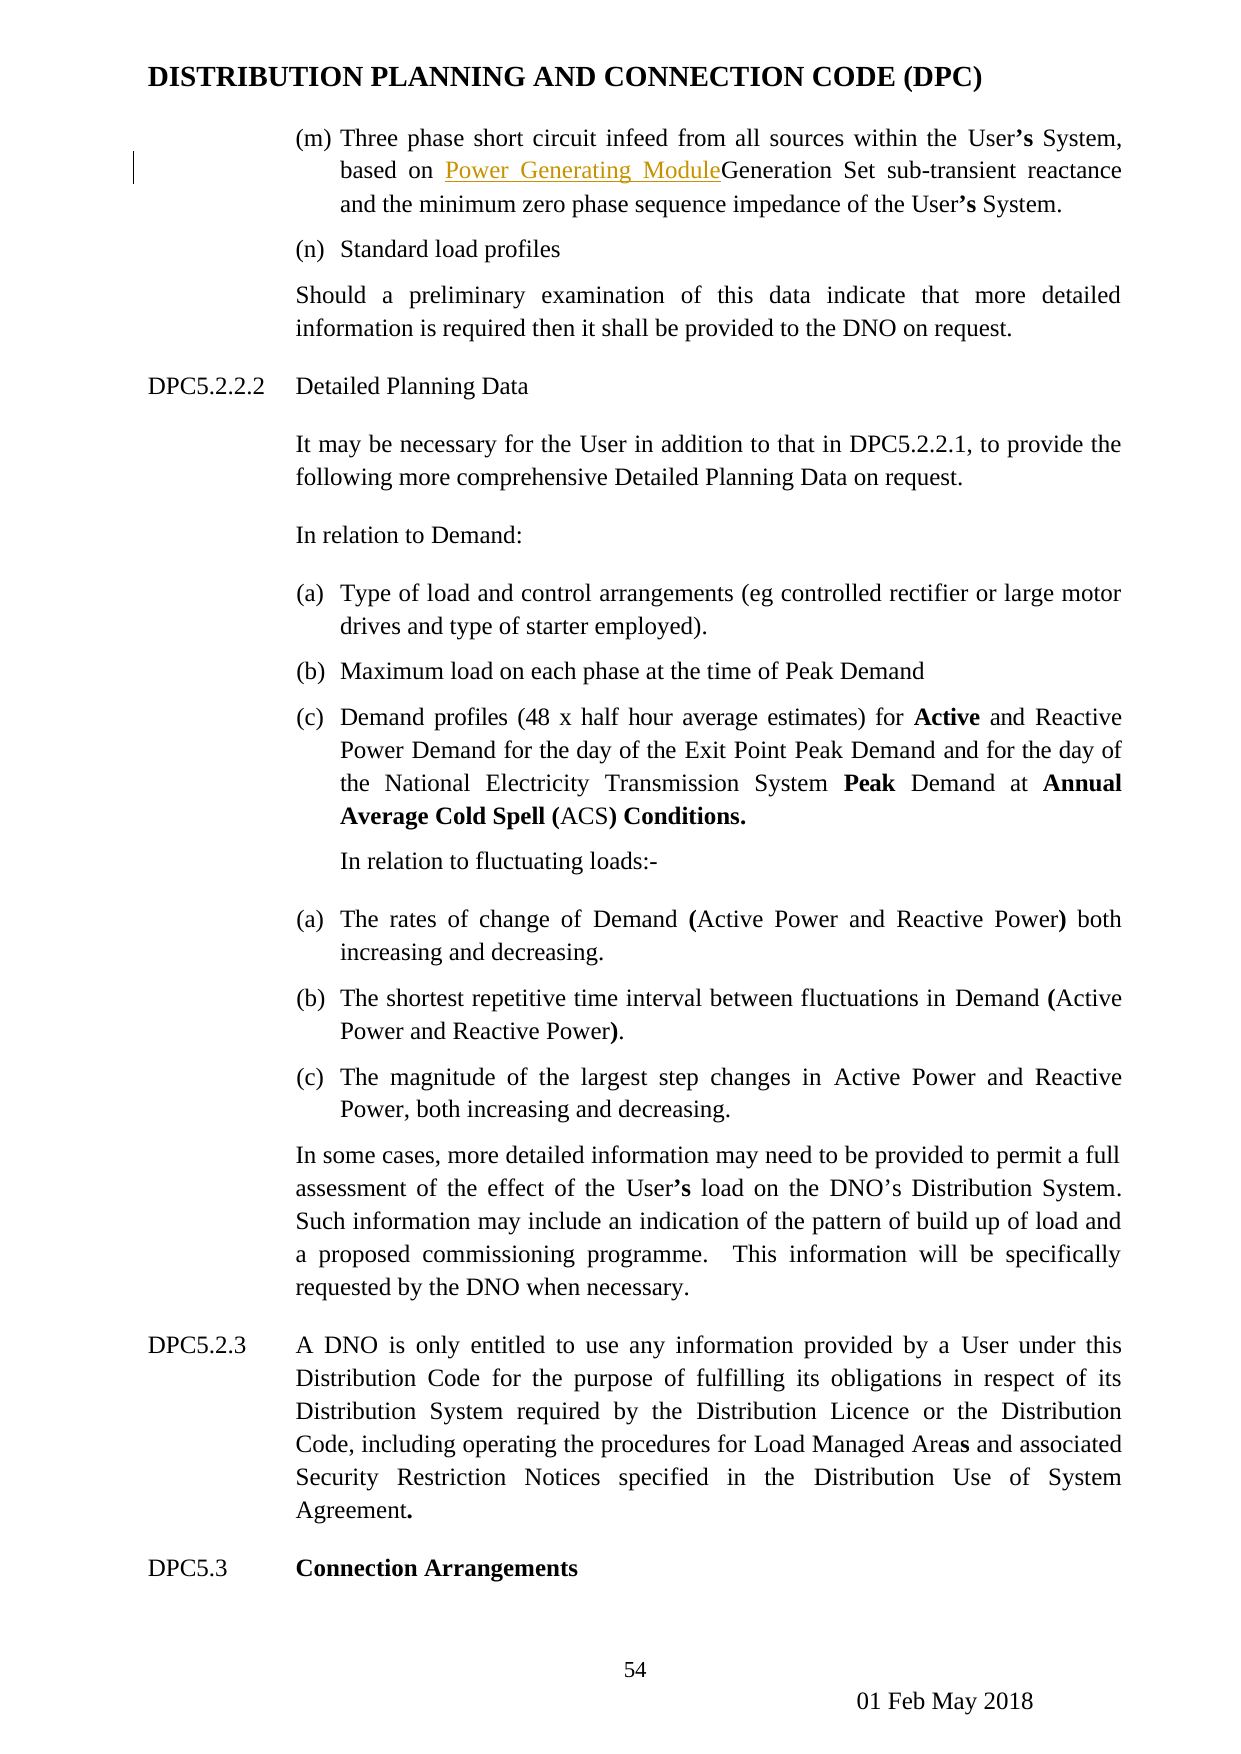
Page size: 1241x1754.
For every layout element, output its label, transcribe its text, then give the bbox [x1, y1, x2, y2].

list The shortest repetitive time interval between fluctuations in Demand (Active Power and Reactive Power). [296, 983, 1122, 1045]
text In some cases, more detailed information may need to be provided to permit a full assessment of the effect of the User’s load on the DNO’s Distribution System. Such information may include an indication of the pattern of build up of load and a proposed commissioning programme. This information will be specifically requested by the DNO when necessary. [295, 1140, 1122, 1301]
text (n) Standard load profiles [295, 234, 1122, 263]
text DPC5.2.2.2 Detailed Planning Data [148, 371, 1122, 399]
list Type of load and control arrangements (eg controlled rectifier or large motor drives and type of starter employed). [296, 578, 1122, 639]
list The rates of change of Demand (Active Power and Reactive Power) both increasing and decreasing. [296, 904, 1122, 966]
text Should a preliminary examination of this data indicate that more detailed information is required then it shall be provided to the DNO on request. [295, 280, 1122, 341]
list Demand profiles (48 x half hour average estimates) for Active and Reactive Power Demand for the day of the Exit Point Peak Demand and for the day of the National Electricity Transmission System Peak Demand at Annual Average Cold Spell () Conditions. [296, 702, 1122, 830]
text In relation to Demand: [148, 520, 1122, 548]
text It may be necessary for the User in addition to that in DPC5.2.2.1, to provide the following more comprehensive Detailed Planning Data on request. [148, 429, 1122, 491]
text In relation to fluctuating loads:- [340, 846, 1122, 875]
list Maximum load on each phase at the time of Peak Demand [296, 656, 1122, 685]
text DPC5.3 Connection Arrangements [148, 1553, 1122, 1582]
list The magnitude of the largest step changes in Active Power and Reactive Power, both increasing and decreasing. [296, 1062, 1122, 1123]
text (m) Three phase short circuit infeed from all sources within the User’s System, based on sub-transient reactance and the minimum zero phase sequence impedance of the User’s System. [295, 123, 1122, 217]
text DPC5.2.3 A DNO is only entitled to use any information provided by a User under this Distribution Code for the purpose of fulfilling its obligations in respect of its Distribution System required by the Distribution Licence or the Distribution Code, including operating the procedures for Load Managed Areas and associated Security Restriction Notices specified in the Distribution Use of System Agreement. [148, 1330, 1122, 1524]
